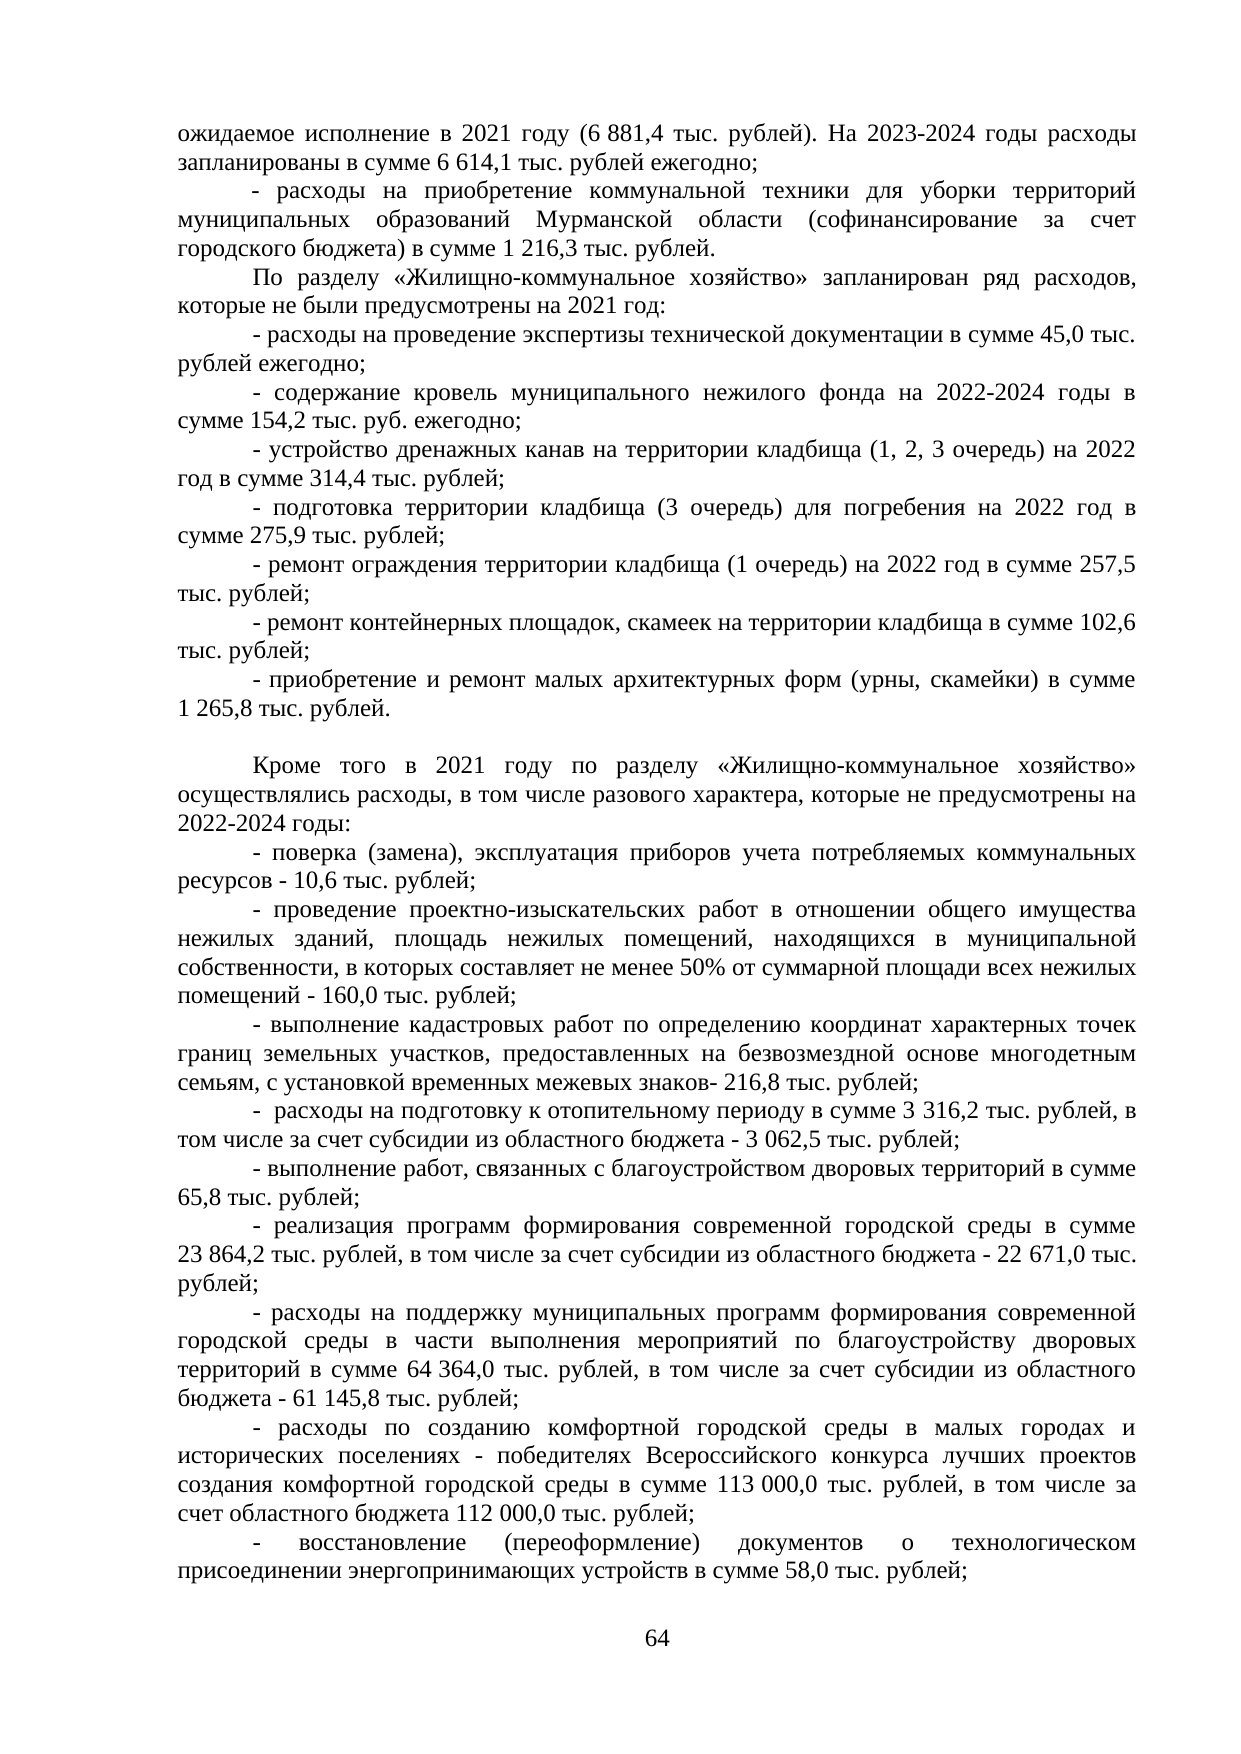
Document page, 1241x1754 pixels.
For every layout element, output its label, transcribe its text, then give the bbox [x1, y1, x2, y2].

text - расходы на поддержку муниципальных программ формирования современной городской среды в части выполнения мероприятий по благоустройству дворовых территорий в сумме 64 364,0 тыс. рублей, в том числе за счет субсидии из областного бюджета - 61 145,8 тыс. рублей; [177, 1297, 1137, 1412]
text По разделу «Жилищно-коммунальное хозяйство» запланирован ряд расходов, которые не были предусмотрены на 2021 год: [177, 262, 1137, 319]
text - расходы на проведение экспертизы технической документации в сумме 45,0 тыс. рублей ежегодно; [177, 319, 1137, 377]
text - приобретение и ремонт малых архитектурных форм (урны, скамейки) в сумме 1 265,8 тыс. рублей. [177, 664, 1137, 722]
text - ремонт ограждения территории кладбища (1 очередь) на 2022 год в сумме 257,5 тыс. рублей; [177, 549, 1137, 607]
text - ремонт контейнерных площадок, скамеек на территории кладбища в сумме 102,6 тыс. рублей; [177, 607, 1137, 664]
text - восстановление (переоформление) документов о технологическом присоединении энергопринимающих устройств в сумме 58,0 тыс. рублей; [177, 1527, 1137, 1584]
text - реализация программ формирования современной городской среды в сумме 23 864,2 тыс. рублей, в том числе за счет субсидии из областного бюджета - 22 671,0 тыс. рублей; [177, 1211, 1137, 1297]
text - устройство дренажных канав на территории кладбища (1, 2, 3 очередь) на 2022 год в сумме 314,4 тыс. рублей; [177, 434, 1137, 492]
text - расходы на подготовку к отопительному периоду в сумме 3 316,2 тыс. рублей, в том числе за счет субсидии из областного бюджета - 3 062,5 тыс. рублей; [177, 1096, 1137, 1153]
text - проведение проектно-изыскательских работ в отношении общего имущества нежилых зданий, площадь нежилых помещений, находящихся в муниципальной собственности, в которых составляет не менее 50% от суммарной площади всех нежилых помещений - 160,0 тыс. рублей; [177, 894, 1137, 1009]
text - выполнение работ, связанных с благоустройством дворовых территорий в сумме 65,8 тыс. рублей; [177, 1153, 1137, 1211]
text - содержание кровель муниципального нежилого фонда на 2022-2024 годы в сумме 154,2 тыс. руб. ежегодно; [177, 377, 1137, 434]
text - расходы по созданию комфортной городской среды в малых городах и исторических поселениях - победителях Всероссийского конкурса лучших проектов создания комфортной городской среды в сумме 113 000,0 тыс. рублей, в том числе за счет областного бюджета 112 000,0 тыс. рублей; [177, 1412, 1137, 1527]
text - выполнение кадастровых работ по определению координат характерных точек границ земельных участков, предоставленных на безвозмездной основе многодетным семьям, с установкой временных межевых знаков- 216,8 тыс. рублей; [177, 1009, 1137, 1096]
text - подготовка территории кладбища (3 очередь) для погребения на 2022 год в сумме 275,9 тыс. рублей; [177, 492, 1137, 549]
text - расходы на приобретение коммунальной техники для уборки территорий муниципальных образований Мурманской области (софинансирование за счет городского бюджета) в сумме 1 216,3 тыс. рублей. [177, 176, 1137, 262]
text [177, 118, 1137, 176]
text Кроме того в 2021 году по разделу «Жилищно-коммунальное хозяйство» осуществлялись расходы, в том числе разового характера, которые не предусмотрены на 2022-2024 годы: [177, 751, 1137, 837]
text - поверка (замена), эксплуатация приборов учета потребляемых коммунальных ресурсов - 10,6 тыс. рублей; [177, 837, 1137, 894]
